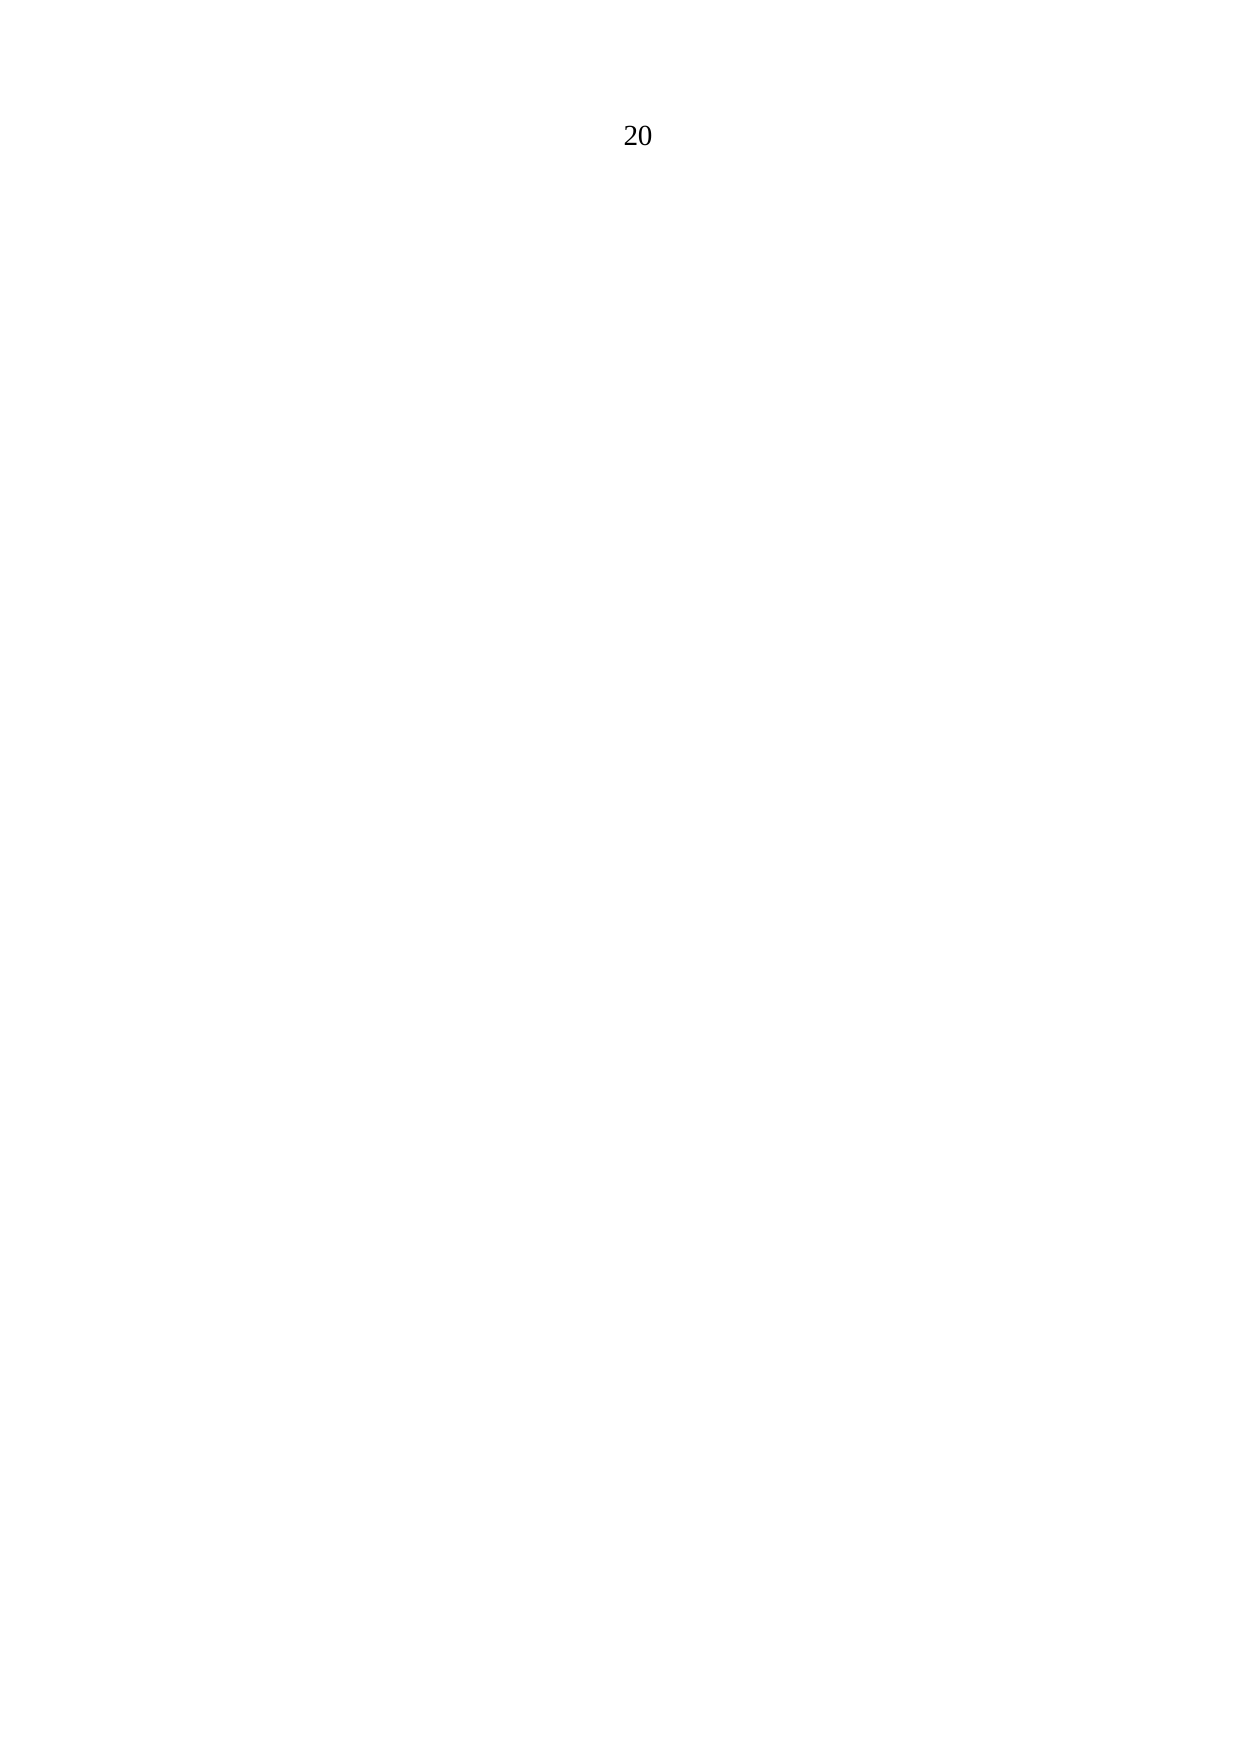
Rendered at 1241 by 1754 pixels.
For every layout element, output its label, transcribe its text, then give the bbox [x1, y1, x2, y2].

text 20 [153, 118, 1122, 152]
